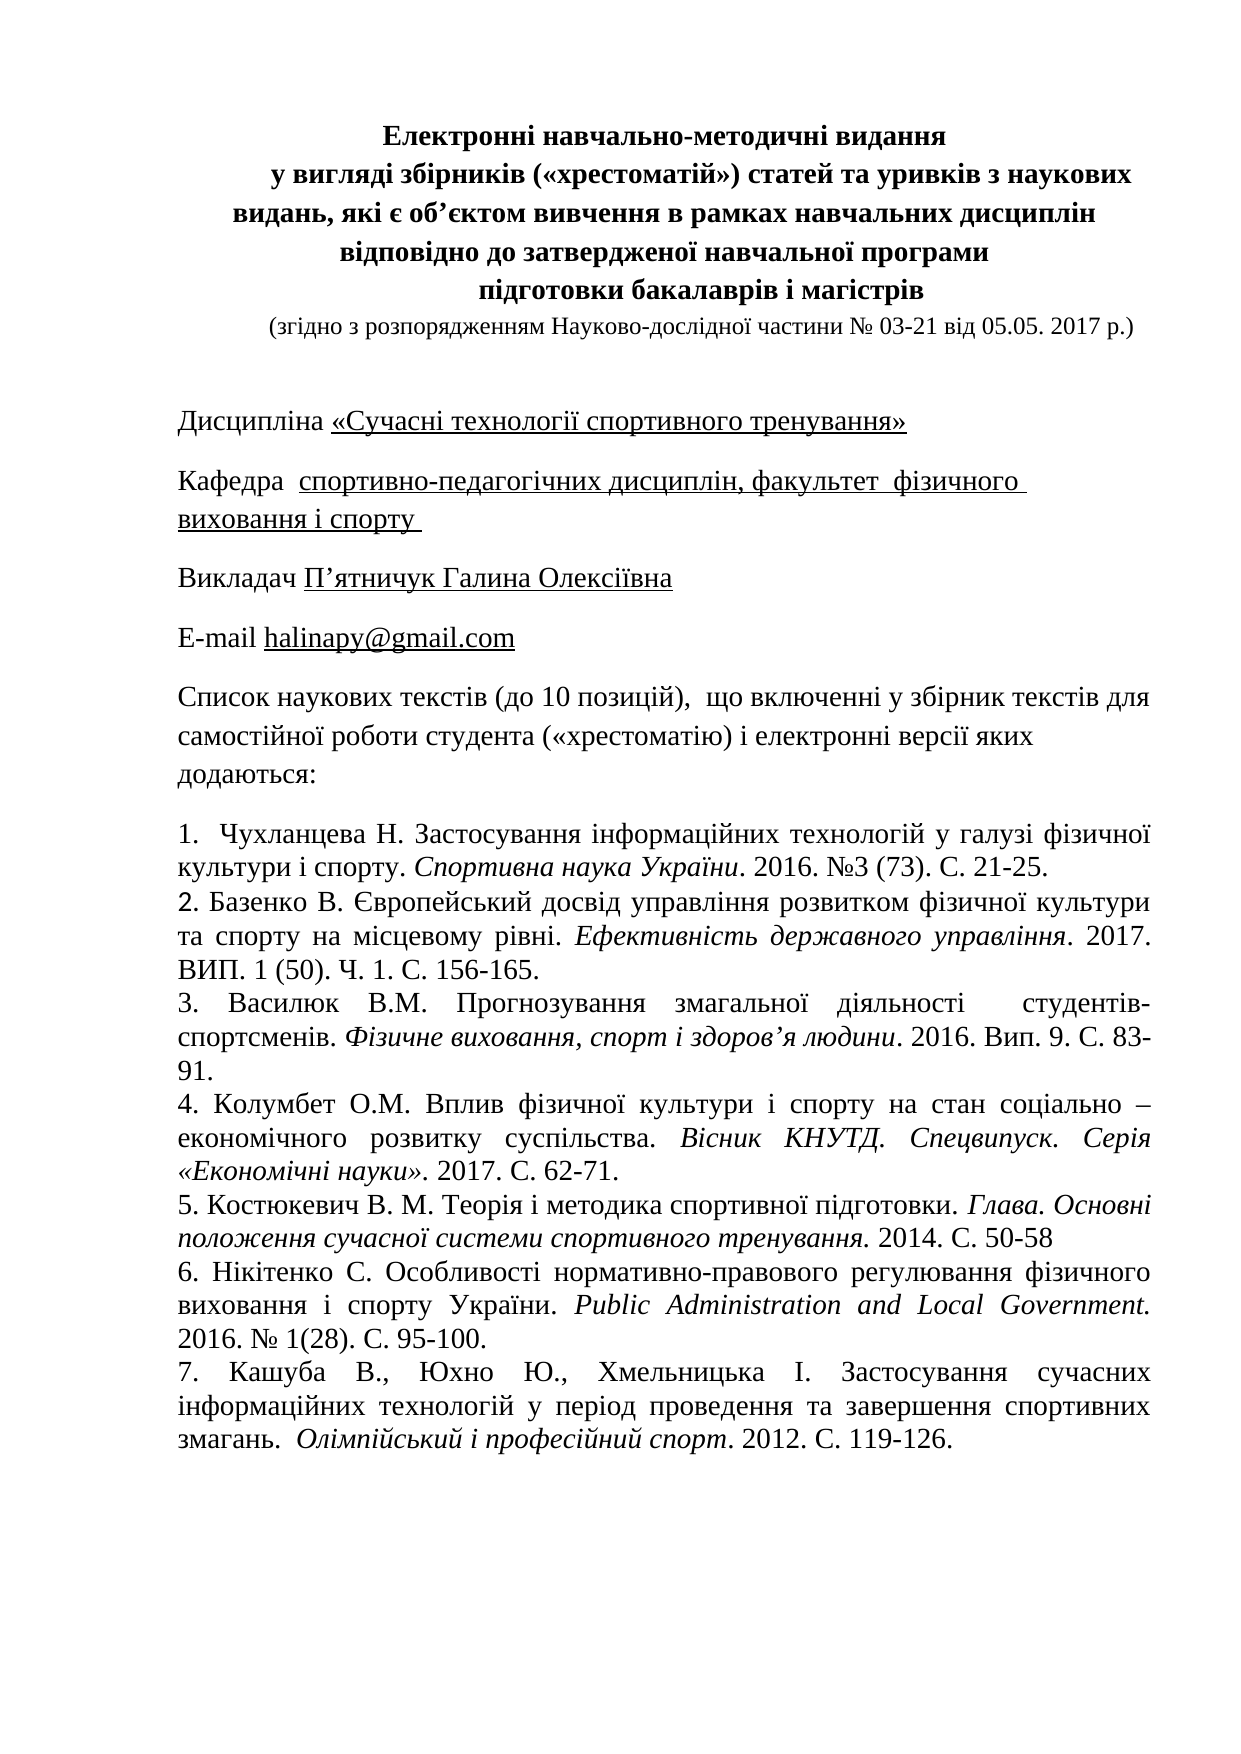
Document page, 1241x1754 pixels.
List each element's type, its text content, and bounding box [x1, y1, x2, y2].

text (згідно з розпорядженням Науково-дослідної частини № 03-21 від 05.05. 2017 р.) [177, 311, 1152, 339]
text 2. Базенко В. Європейський досвід управління розвитком фізичної культури та спорту на місцевому рівні. Ефективність державного управління. 2017. ВИП. 1 (50). Ч. 1. С. 156-165. [177, 883, 1152, 986]
text 5. Костюкевич В. М. Теорія і методика спортивної підготовки. Глава. Основні положення сучасної системи спортивного тренування. 2014. С. 50-58 [177, 1187, 1152, 1254]
text Електронні навчально-методичні видання [177, 118, 1152, 152]
text Кафедра спортивно-педагогічних дисциплін, факультет фізичного виховання і спорту [177, 463, 1152, 535]
text підготовки бакалаврів і магістрів [177, 272, 1152, 306]
text 1. Чухланцева Н. Застосування інформаційних технологій у галузі фізичної культури і спорту. Спортивна наука України. 2016. №3 (73). С. 21-25. [177, 816, 1152, 883]
text 3. Василюк В.М. Прогнозування змагальної діяльності студентів-спортсменів. Фізичне виховання, спорт і здоров’я людини. 2016. Вип. 9. С. 83-91. [177, 986, 1152, 1086]
text E-mail halinapy@gmail.com [177, 620, 1152, 653]
text 6. Нікітенко С. Особливості нормативно-правового регулювання фізичного виховання і спорту України. Public Administration and Local Government. 2016. № 1(28). С. 95-100. [177, 1254, 1152, 1354]
text 7. Кашуба В., Юхно Ю., Хмельницька І. Застосування сучасних інформаційних технологій у період проведення та завершення спортивних змагань. Олімпійський і професійний спорт. 2012. С. 119-126. [177, 1354, 1152, 1455]
text Викладач П’ятничук Галина Олексіївна [177, 561, 1152, 594]
text у вигляді збірників («хрестоматій») статей та уривків з наукових видань, які є об’єктом вивчення в рамках навчальних дисциплін відповідно до затвердженої навчальної програми [177, 157, 1152, 267]
text Список наукових текстів (до 10 позицій), що включенні у збірник текстів для самостійної роботи студента («хрестоматію) і електронні версії яких додаються: [177, 679, 1152, 790]
text Дисципліна «Сучасні технології спортивного тренування» [177, 403, 1152, 437]
text 4. Колумбет О.М. Вплив фізичної культури і спорту на стан соціально – економічного розвитку суспільства. Вісник КНУТД. Спецвипуск. Серія «Економічні науки». 2017. С. 62-71. [177, 1086, 1152, 1187]
